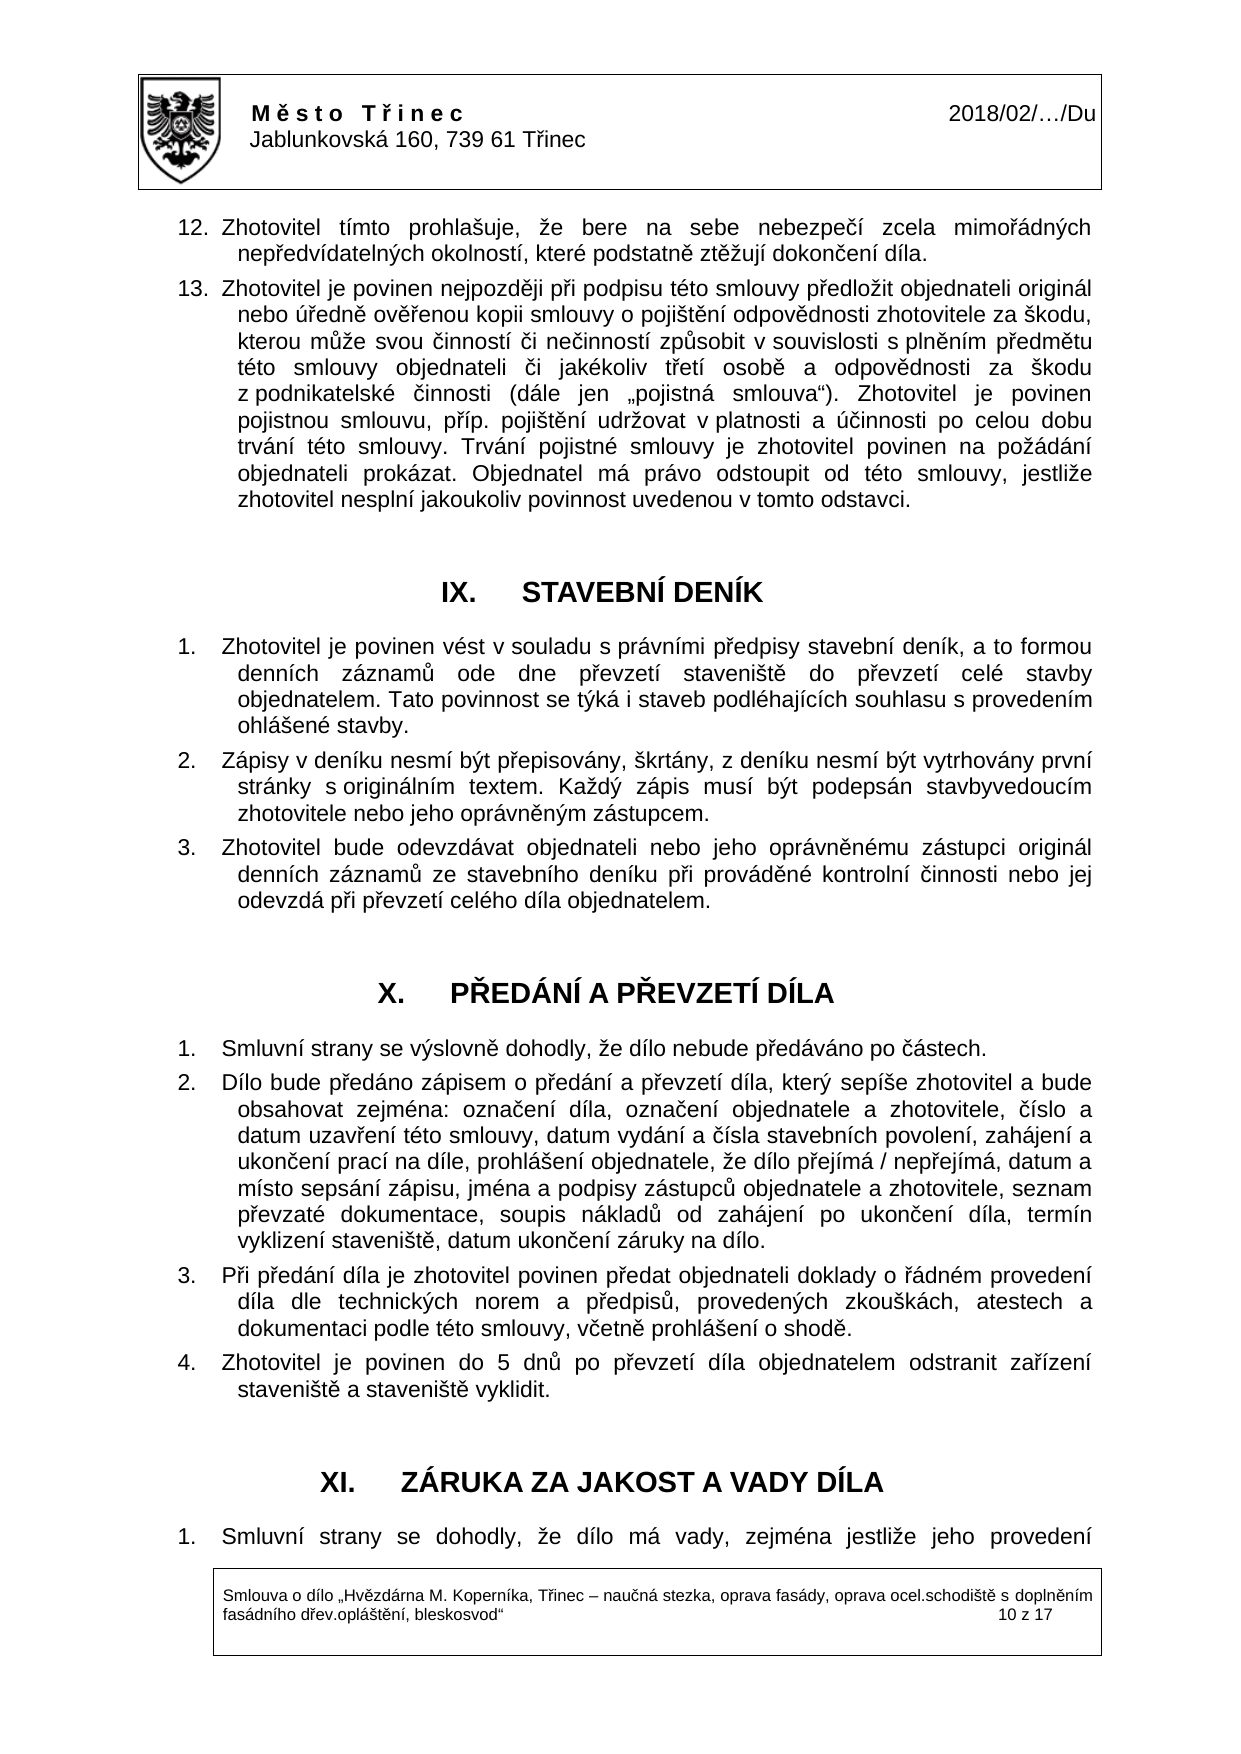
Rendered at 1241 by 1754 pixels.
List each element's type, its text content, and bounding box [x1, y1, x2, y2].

subtitle 3. Při předání díla je zhotovitel povinen předat objednateli doklady o řádném provedení díla dle technických norem a předpisů, provedených zkouškách, atestech a dokumentaci podle této smlouvy, včetně prohlášení o shodě. [177, 1262, 1093, 1341]
subtitle 2. Zápisy v deníku nesmí být přepisovány, škrtány, z deníku nesmí být vytrhovány první stránky s originálním textem. Každý zápis musí být podepsán stavbyvedoucím zhotovitele nebo jeho oprávněným zástupcem. [177, 747, 1093, 826]
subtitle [177, 1523, 1093, 1549]
subtitle 1. Zhotovitel je povinen vést v souladu s právními předpisy stavební deník, a to formou denních záznamů ode dne převzetí staveniště do převzetí celé stavby objednatelem. Tato povinnost se týká i staveb podléhajících souhlasu s provedením ohlášené stavby. [177, 633, 1093, 739]
subtitle ZÁRUKA ZA JAKOST A VADY DÍLA [148, 1464, 1093, 1498]
subtitle 12. Zhotovitel tímto prohlašuje, že bere na sebe nebezpečí zcela mimořádných nepředvídatelných okolností, které podstatně ztěžují dokončení díla. [177, 214, 1093, 267]
subtitle 4. Zhotovitel je povinen do 5 dnů po převzetí díla objednatelem odstranit zařízení staveniště a staveniště vyklidit. [177, 1349, 1093, 1402]
subtitle 2. Dílo bude předáno zápisem o předání a převzetí díla, který sepíše zhotovitel a bude obsahovat zejména: označení díla, označení objednatele a zhotovitele, číslo a datum uzavření této smlouvy, datum vydání a čísla stavebních povolení, zahájení a ukončení prací na díle, prohlášení objednatele, že dílo přejímá / nepřejímá, datum a místo sepsání zápisu, jména a podpisy zástupců objednatele a zhotovitele, seznam převzaté dokumentace, soupis nákladů od zahájení po ukončení díla, termín vyklizení staveniště, datum ukončení záruky na dílo. [177, 1069, 1093, 1254]
subtitle 1. Smluvní strany se výslovně dohodly, že dílo nebude předáváno po částech. [177, 1034, 1093, 1061]
subtitle 13. Zhotovitel je povinen nejpozději při podpisu této smlouvy předložit objednateli originál nebo úředně ověřenou kopii smlouvy o pojištění odpovědnosti zhotovitele za škodu, kterou může svou činností či nečinností způsobit v souvislosti s plněním předmětu této smlouvy objednateli či jakékoliv třetí osobě a odpovědnosti za škodu z podnikatelské činnosti (dále jen „pojistná smlouva“). Zhotovitel je povinen pojistnou smlouvu, příp. pojištění udržovat v platnosti a účinnosti po celou dobu trvání této smlouvy. Trvání pojistné smlouvy je zhotovitel povinen na požádání objednateli prokázat. Objednatel má právo odstoupit od této smlouvy, jestliže zhotovitel nesplní jakoukoliv povinnost uvedenou v tomto odstavci. [177, 275, 1093, 512]
subtitle PŘEDÁNÍ A PŘEVZETÍ DÍLA [148, 976, 1093, 1009]
subtitle STAVEBNÍ DENÍK [148, 575, 1093, 608]
subtitle 3. Zhotovitel bude odevzdávat objednateli nebo jeho oprávněnému zástupci originál denních záznamů ze stavebního deníku při prováděné kontrolní činnosti nebo jej odevzdá při převzetí celého díla objednatelem. [177, 834, 1093, 913]
